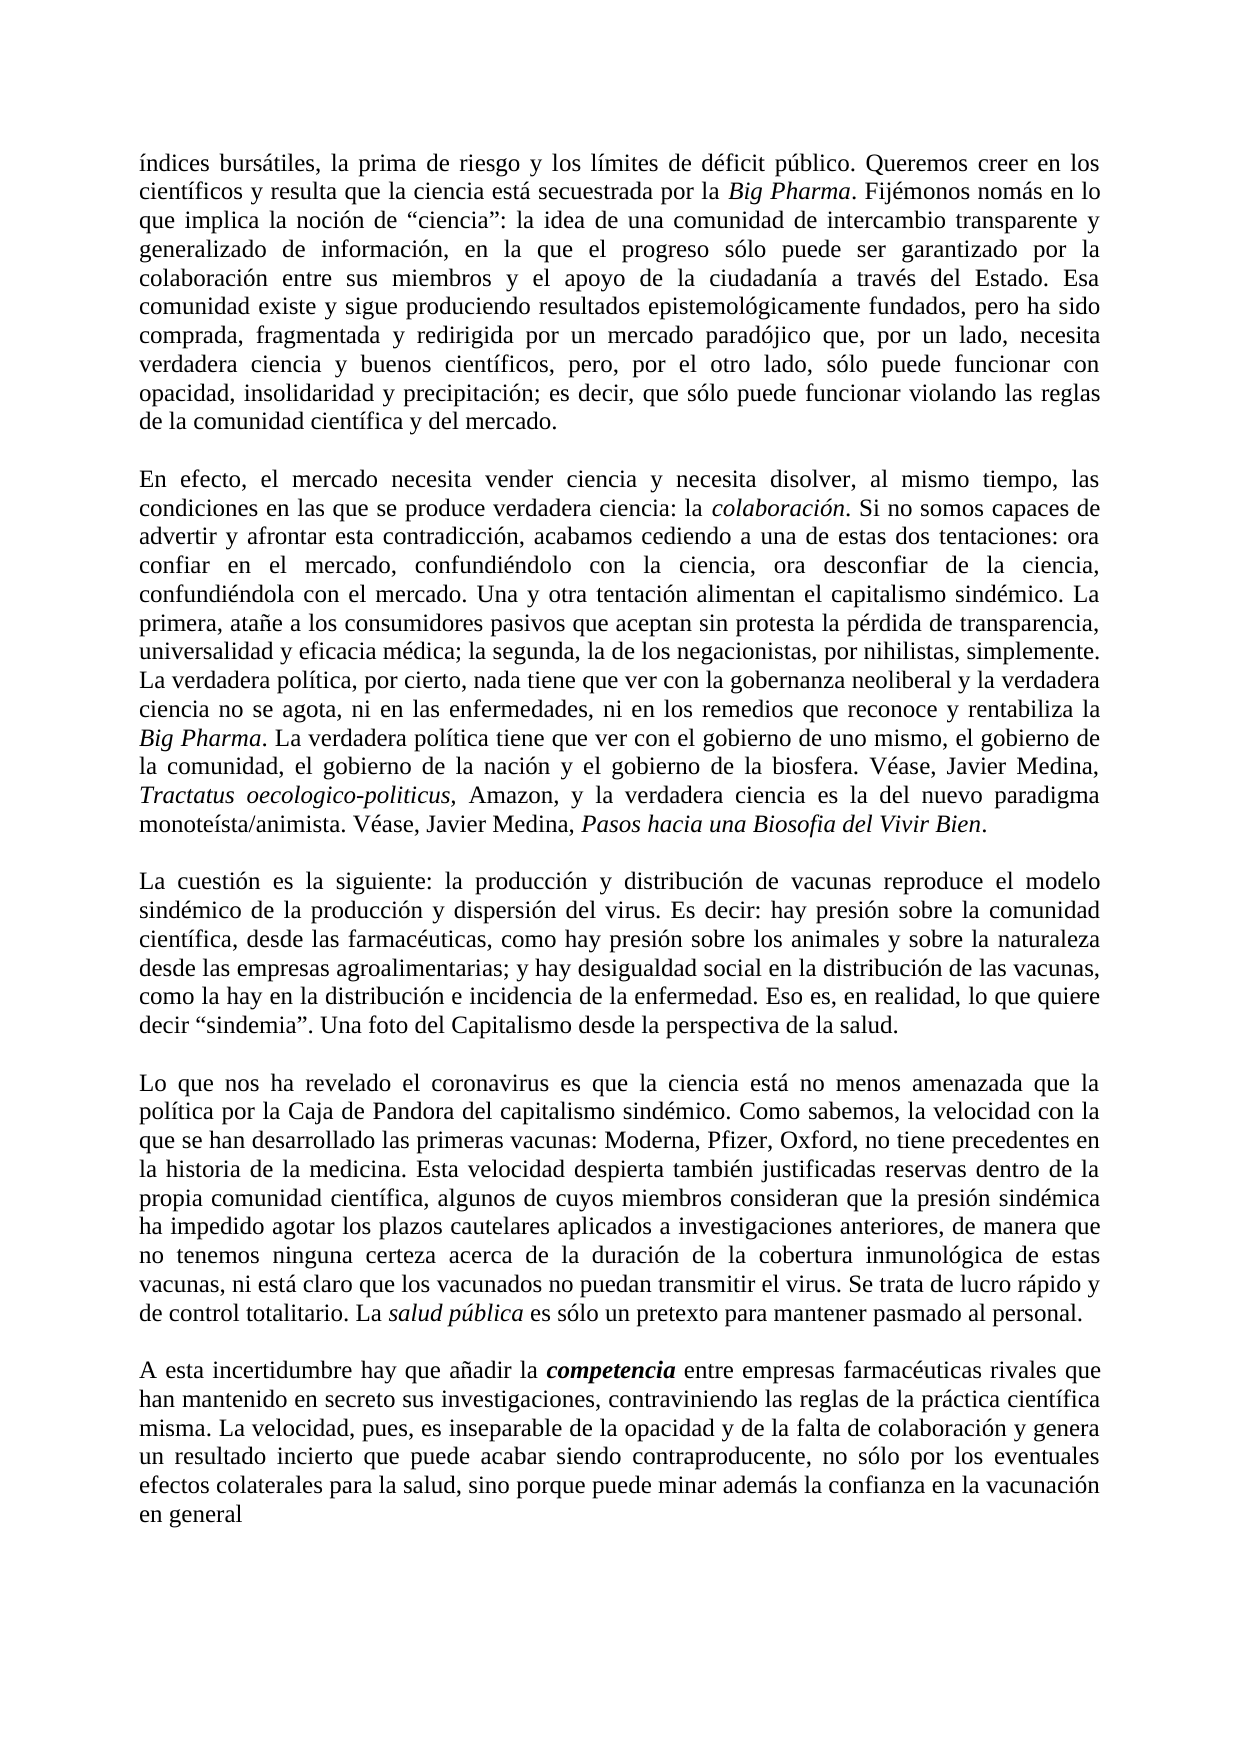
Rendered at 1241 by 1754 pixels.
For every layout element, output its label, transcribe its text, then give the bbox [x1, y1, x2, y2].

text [139, 148, 1101, 435]
text En efecto, el mercado necesita vender ciencia y necesita disolver, al mismo tiempo, las condiciones en las que se produce verdadera ciencia: la colaboración. Si no somos capaces de advertir y afrontar esta contradicción, acabamos cediendo a una de estas dos tentaciones: ora confiar en el mercado, confundiéndolo con la ciencia, ora desconfiar de la ciencia, confundiéndola con el mercado. Una y otra tentación alimentan el capitalismo sindémico. La primera, atañe a los consumidores pasivos que aceptan sin protesta la pérdida de transparencia, universalidad y eficacia médica; la segunda, la de los negacionistas, por nihilistas, simplemente. La verdadera política, por cierto, nada tiene que ver con la gobernanza neoliberal y la verdadera ciencia no se agota, ni en las enfermedades, ni en los remedios que reconoce y rentabiliza la Big Pharma. La verdadera política tiene que ver con el gobierno de uno mismo, el gobierno de la comunidad, el gobierno de la nación y el gobierno de la biosfera. Véase, Javier Medina, Tractatus oecologico-politicus, Amazon, y la verdadera ciencia es la del nuevo paradigma monoteísta/animista. Véase, Javier Medina, Pasos hacia una Biosofia del Vivir Bien. [139, 464, 1101, 838]
text A esta incertidumbre hay que añadir la competencia entre empresas farmacéuticas rivales que han mantenido en secreto sus investigaciones, contraviniendo las reglas de la práctica científica misma. La velocidad, pues, es inseparable de la opacidad y de la falta de colaboración y genera un resultado incierto que puede acabar siendo contraproducente, no sólo por los eventuales efectos colaterales para la salud, sino porque puede minar además la confianza en la vacunación en general [139, 1355, 1101, 1528]
text La cuestión es la siguiente: la producción y distribución de vacunas reproduce el modelo sindémico de la producción y dispersión del virus. Es decir: hay presión sobre la comunidad científica, desde las farmacéuticas, como hay presión sobre los animales y sobre la naturaleza desde las empresas agroalimentarias; y hay desigualdad social en la distribución de las vacunas, como la hay en la distribución e incidencia de la enfermedad. Eso es, en realidad, lo que quiere decir “sindemia”. Una foto del Capitalismo desde la perspectiva de la salud. [139, 866, 1101, 1039]
text Lo que nos ha revelado el coronavirus es que la ciencia está no menos amenazada que la política por la Caja de Pandora del capitalismo sindémico. Como sabemos, la velocidad con la que se han desarrollado las primeras vacunas: Moderna, Pfizer, Oxford, no tiene precedentes en la historia de la medicina. Esta velocidad despierta también justificadas reservas dentro de la propia comunidad científica, algunos de cuyos miembros consideran que la presión sindémica ha impedido agotar los plazos cautelares aplicados a investigaciones anteriores, de manera que no tenemos ninguna certeza acerca de la duración de la cobertura inmunológica de estas vacunas, ni está claro que los vacunados no puedan transmitir el virus. Se trata de lucro rápido y de control totalitario. La salud pública es sólo un pretexto para mantener pasmado al personal. [139, 1068, 1101, 1326]
